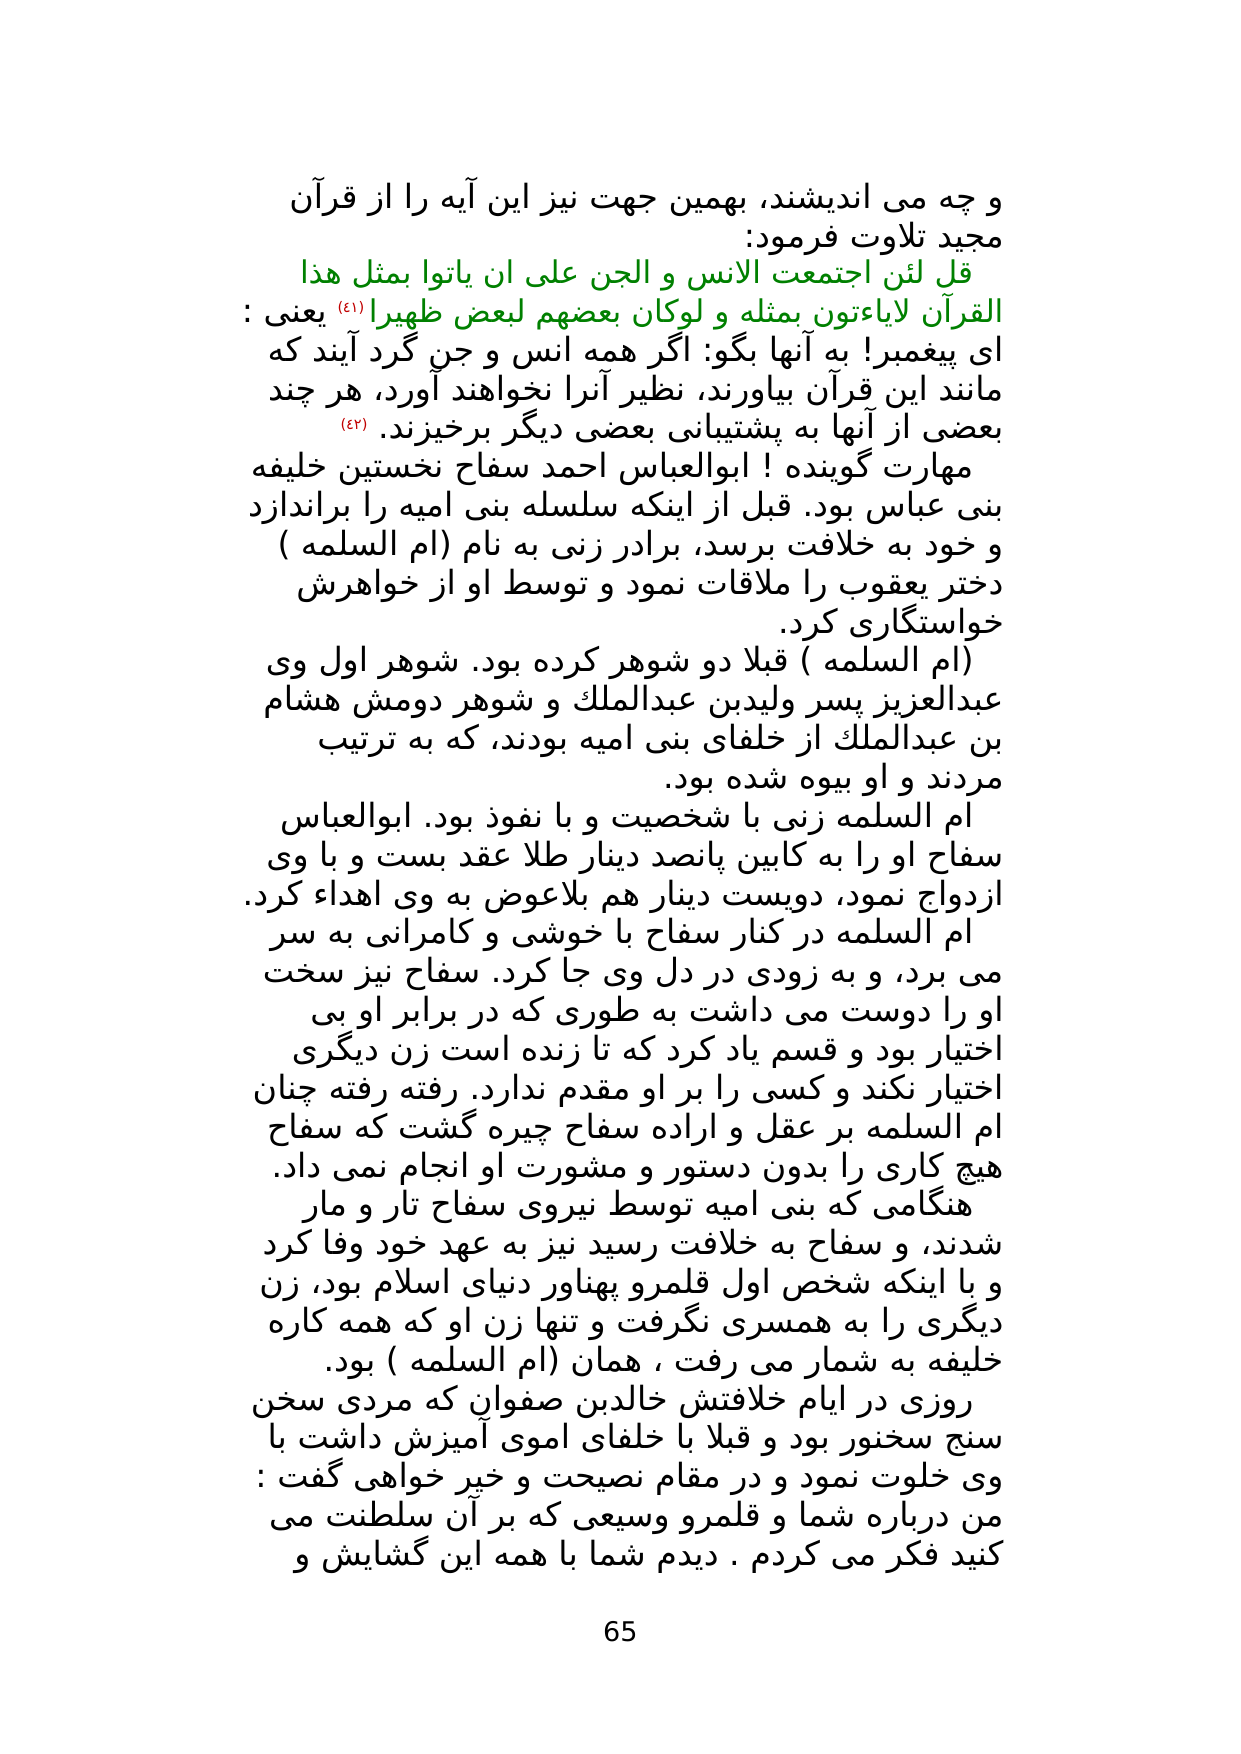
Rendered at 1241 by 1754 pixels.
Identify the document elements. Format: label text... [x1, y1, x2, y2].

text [236, 1379, 1004, 1573]
text هنگامى كه بنى اميه توسط نيروى سفاح تار و مار شدند، و سفاح به خلافت رسيد نيز به عهد خود وفا كرد و با اينكه شخص اول قلمرو پهناور دنياى اسلام بود، زن ديگرى را به همسرى نگرفت و تنها زن او كه همه كاره خليفه به شمار مى رفت ، همان (ام السلمه ) بود. [236, 1185, 1004, 1379]
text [236, 177, 1004, 255]
text ام السلمه زنى با شخصيت و با نفوذ بود. ابوالعباس سفاح او را به كابين پانصد دينار طلا عقد بست و با وى ازدواج نمود، دويست دينار هم بلاعوض به وى اهداء كرد. [236, 796, 1004, 913]
text (ام السلمه ) قبلا دو شوهر كرده بود. شوهر اول وى عبدالعزيز پسر وليدبن عبدالملك و شوهر دومش هشام بن عبدالملك از خلفاى بنى اميه بودند، كه به ترتيب مردند و او بيوه شده بود. [236, 641, 1004, 796]
text ام السلمه در كنار سفاح با خوشى و كامرانى به سر مى برد، و به زودى در دل وى جا كرد. سفاح نيز سخت او را دوست مى داشت به طورى كه در برابر او بى اختيار بود و قسم ياد كرد كه تا زنده است زن ديگرى اختيار نكند و كسى را بر او مقدم ندارد. رفته رفته چنان ام السلمه بر عقل و اراده سفاح چيره گشت كه سفاح هيچ كارى را بدون دستور و مشورت او انجام نمى داد. [236, 913, 1004, 1185]
text قل لئن اجتمعت الانس و الجن على ان ياتوا بمثل هذا القرآن لاياءتون بمثله و لوكان بعضهم لبعض ظهيرا (٤١) يعنى : اى پيغمبر! به آنها بگو: اگر همه انس و جن گرد آيند كه مانند اين قرآن بياورند، نظير آنرا نخواهند آورد، هر چند بعضى از آنها به پشتيبانى بعضى ديگر برخيزند. (٤٢) [236, 255, 1004, 447]
text مهارت گوينده ! ابوالعباس احمد سفاح نخستين خليفه بنى عباس بود. قبل از اينكه سلسله بنى اميه را براندازد و خود به خلافت برسد، برادر زنى به نام (ام السلمه ) دختر يعقوب را ملاقات نمود و توسط او از خواهرش ‍ خواستگارى كرد. [236, 447, 1004, 641]
